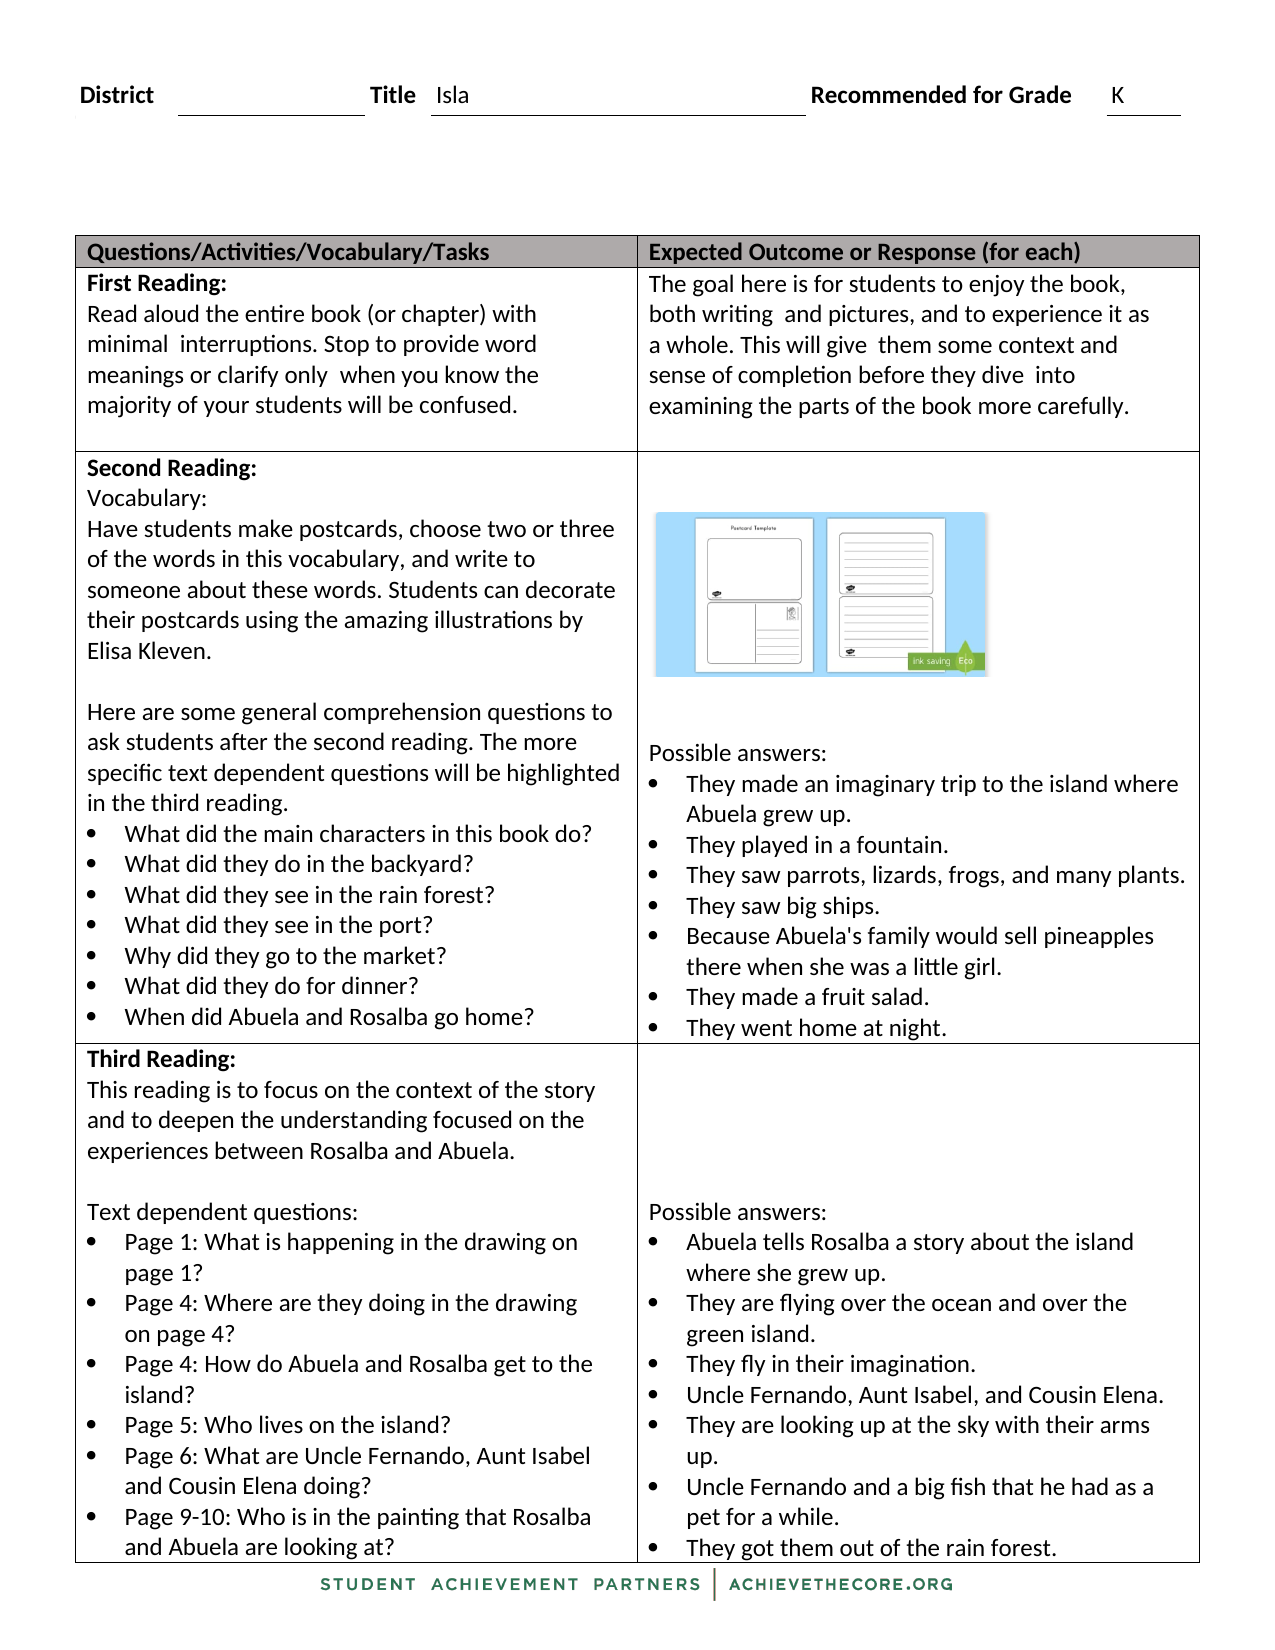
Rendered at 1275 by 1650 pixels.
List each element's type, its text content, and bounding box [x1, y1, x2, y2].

table_header Questions/Activities/Vocabulary/Tasks [76, 236, 637, 267]
table_header Expected Outcome or Response (for each) [638, 236, 1199, 267]
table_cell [76, 1044, 637, 1562]
picture [648, 512, 993, 677]
table_cell First Reading: Read aloud the entire book (or chapter) with minimal interruptions. Stop to provide word meanings or clarify only when you know the majority of your students will be confused. [76, 268, 637, 451]
table_cell The goal here is for students to enjoy the book, both writing and pictures, and to experience it as a whole. This will give them some context and sense of completion before they dive into examining the parts of the book more carefully. [638, 268, 1199, 451]
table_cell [638, 1044, 1199, 1562]
picture [306, 1563, 969, 1605]
table_cell Second Reading: Vocabulary: Have students make postcards, choose two or three of the words in this vocabulary, and write to someone about these words. Students can decorate their postcards using the amazing illustrations by Elisa Kleven. Here are some general comprehension questions to ask students after the second reading. The more specific text dependent questions will be highlighted in the third reading. What did the main characters in this book do? What did they do in the backyard? What did they see in the rain forest? What did they see in the port? Why did they go to the market? What did they do for dinner? When did Abuela and Rosalba go home? [76, 452, 637, 1042]
table_cell Possible answers: They made an imaginary trip to the island where Abuela grew up. They played in a fountain. They saw parrots, lizards, frogs, and many plants. They saw big ships. Because Abuela's family would sell pineapples there when she was a little girl. They made a fruit salad. They went home at night. [638, 452, 1199, 1042]
